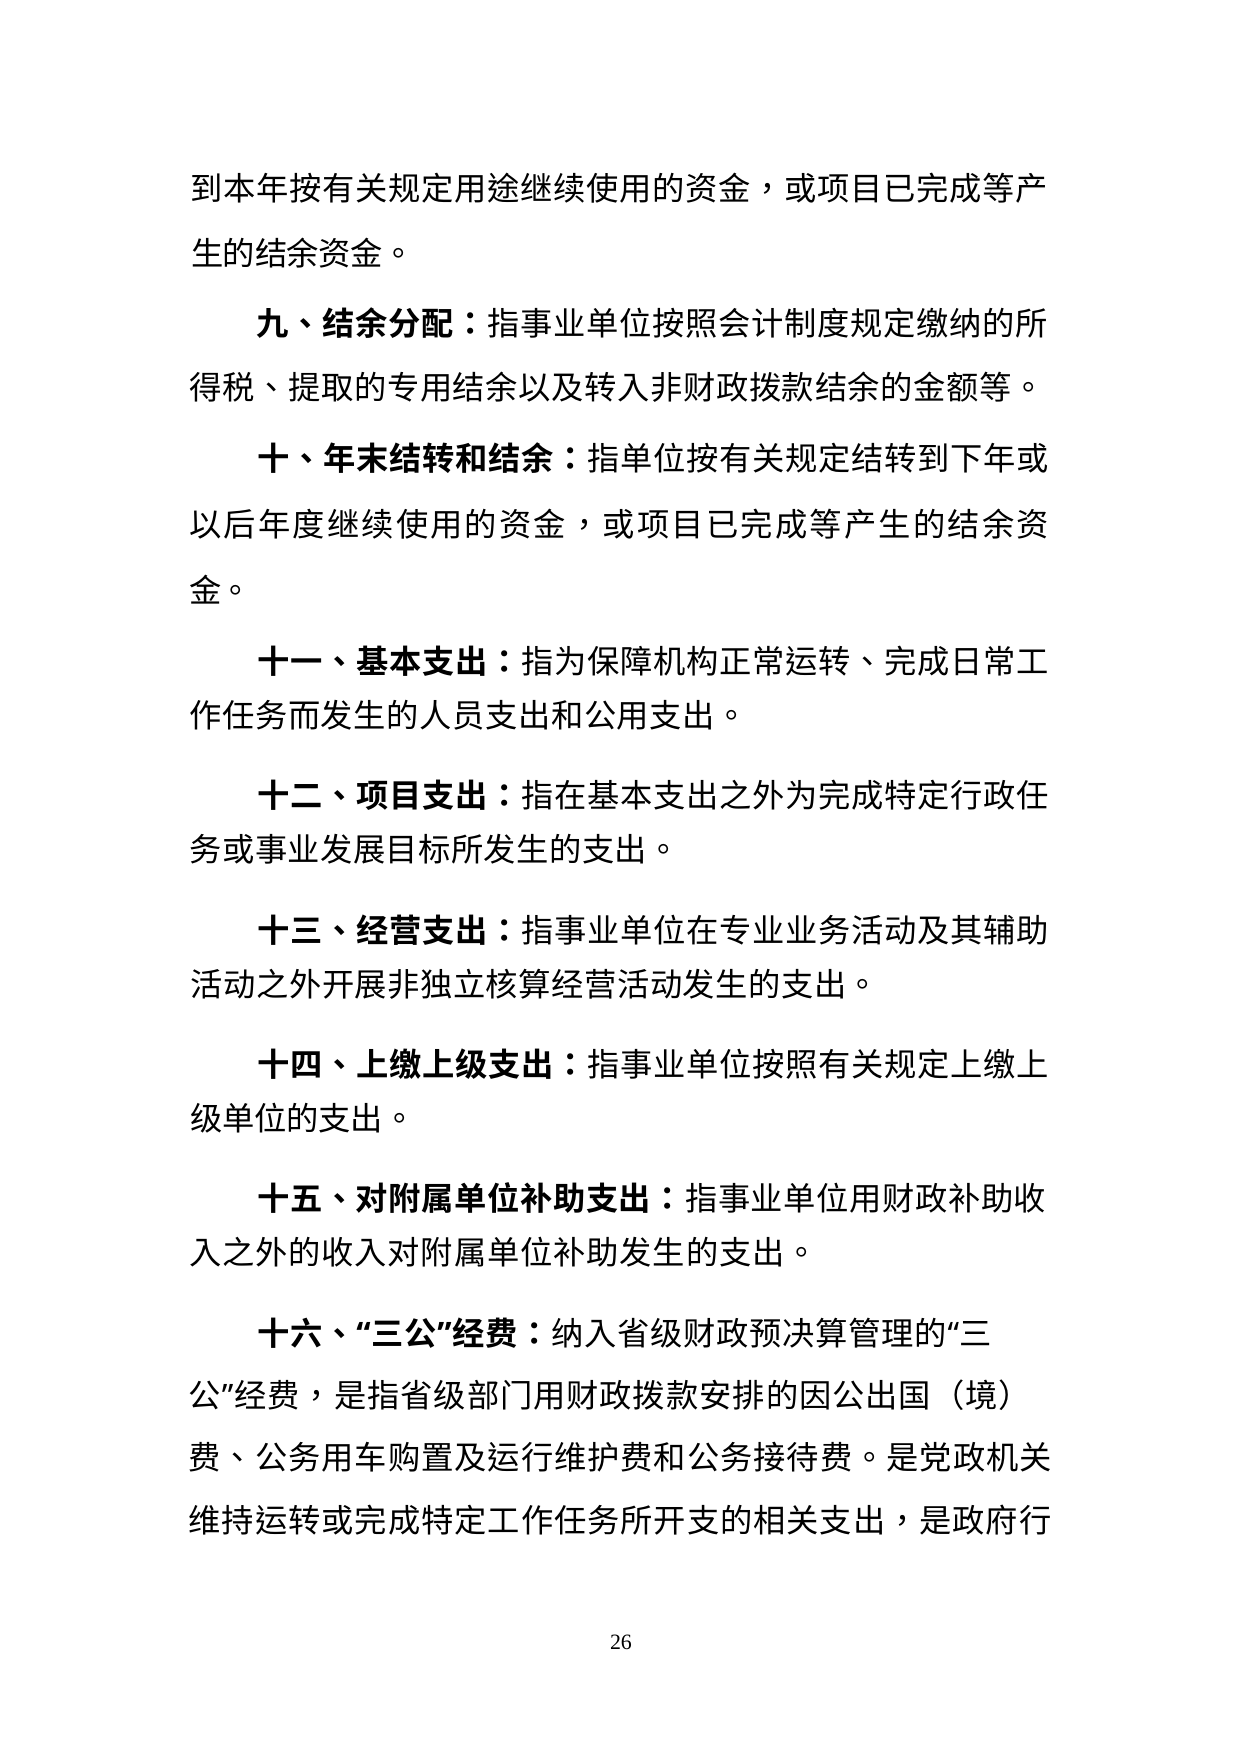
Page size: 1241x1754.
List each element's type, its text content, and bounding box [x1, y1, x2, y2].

text 十五、对附属单位补助支出：指事业单位用财政补助收 入之外的收入对附属单位补助发生的支出。 [189, 1176, 1053, 1274]
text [188, 1310, 1069, 1542]
text 九、结余分配：指事业单位按照会计制度规定缴纳的所 得税、提取的专用结余以及转入非财政拨款结余的金额等。 [189, 301, 1053, 409]
text 十一、基本支出：指为保障机构正常运转、完成日常工 作任务而发生的人员支出和公用支出。 [189, 639, 1053, 737]
text 十二、项目支出：指在基本支出之外为完成特定行政任 务或事业发展目标所发生的支出。 [189, 773, 1053, 871]
text 十、年末结转和结余：指单位按有关规定结转到下年或 以后年度继续使用的资金，或项目已完成等产生的结余资 金。 [189, 436, 1053, 612]
text 十三、经营支出：指事业单位在专业业务活动及其辅助 活动之外开展非独立核算经营活动发生的支出。 [191, 908, 1053, 1006]
text 到本年按有关规定用途继续使用的资金，或项目已完成等产 生的结余资金。 [190, 166, 1049, 275]
text 十四、上缴上级支出：指事业单位按照有关规定上缴上 级单位的支出。 [190, 1042, 1053, 1140]
